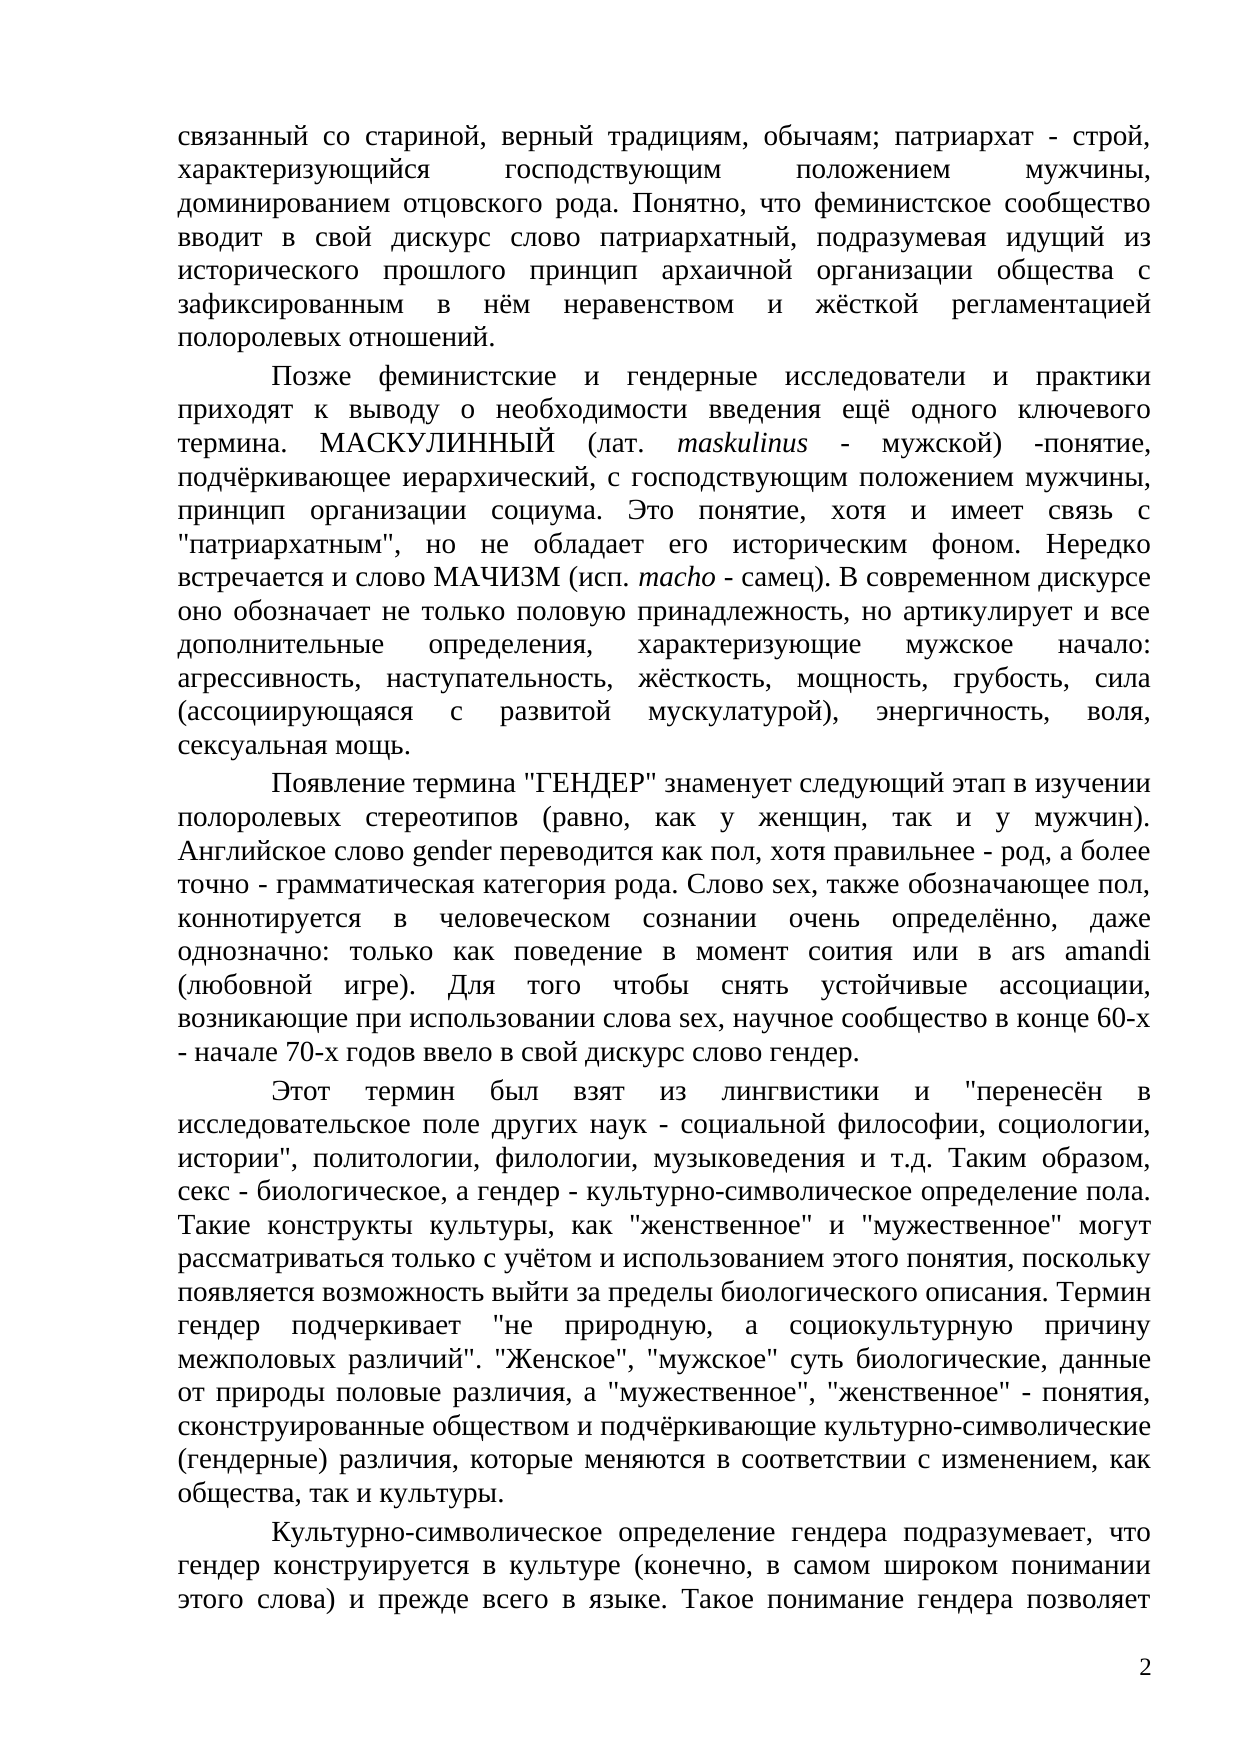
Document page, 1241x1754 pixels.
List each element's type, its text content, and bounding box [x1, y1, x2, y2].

text Появление термина "ГЕНДЕР" знаменует следующий этап в изучении полоролевых стереотипов (равно, как у женщин, так и у мужчин). Английское слово gender переводится как пол, хотя правильнее - род, а более точно - грамматическая категория рода. Слово sex, также обозначающее пол, коннотируется в человеческом сознании очень определённо, даже однозначно: только как поведение в момент соития или в ars amandi (любовной игре). Для того чтобы снять устойчивые ассоциации, возникающие при использовании слова sex, научное сообщество в конце 60-х - начале 70-х годов ввело в свой дискурс слово гендер. [177, 766, 1152, 1067]
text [177, 1514, 1152, 1614]
text Позже феминистские и гендерные исследователи и практики приходят к выводу о необходимости введения ещё одного ключевого термина. МАСКУЛИННЫЙ (лат. maskulinus - мужской) -понятие, подчёркивающее иерархический, с господствующим положением мужчины, принцип организации социума. Это понятие, хотя и имеет связь с "патриархатным", но не обладает его историческим фоном. Нередко встречается и слово МАЧИЗМ (исп. macho - самец). В современном дискурсе оно обозначает не только половую принадлежность, но артикулирует и все дополнительные определения, характеризующие мужское начало: агрессивность, наступательность, жёсткость, мощность, грубость, сила (ассоциирующаяся с развитой мускулатурой), энергичность, воля, сексуальная мощь. [177, 358, 1152, 761]
text Этот термин был взят из лингвистики и "перенесён в исследовательское поле других наук - социальной философии, социологии, истории", политологии, филологии, музыковедения и т.д. Таким образом, секс - биологическое, а гендер - культурно-символическое определение пола. Такие конструкты культуры, как "женственное" и "мужественное" могут рассматриваться только с учётом и использованием этого понятия, поскольку появляется возможность выйти за пределы биологического описания. Термин гендер подчеркивает "не природную, а социокультурную причину межполовых различий". "Женское", "мужское" суть биологические, данные от природы половые различия, а "мужественное", "женственное" - понятия, сконструированные обществом и подчёркивающие культурно-символические (гендерные) различия, которые меняются в соответствии с изменением, как общества, так и культуры. [177, 1073, 1152, 1509]
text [177, 118, 1152, 353]
